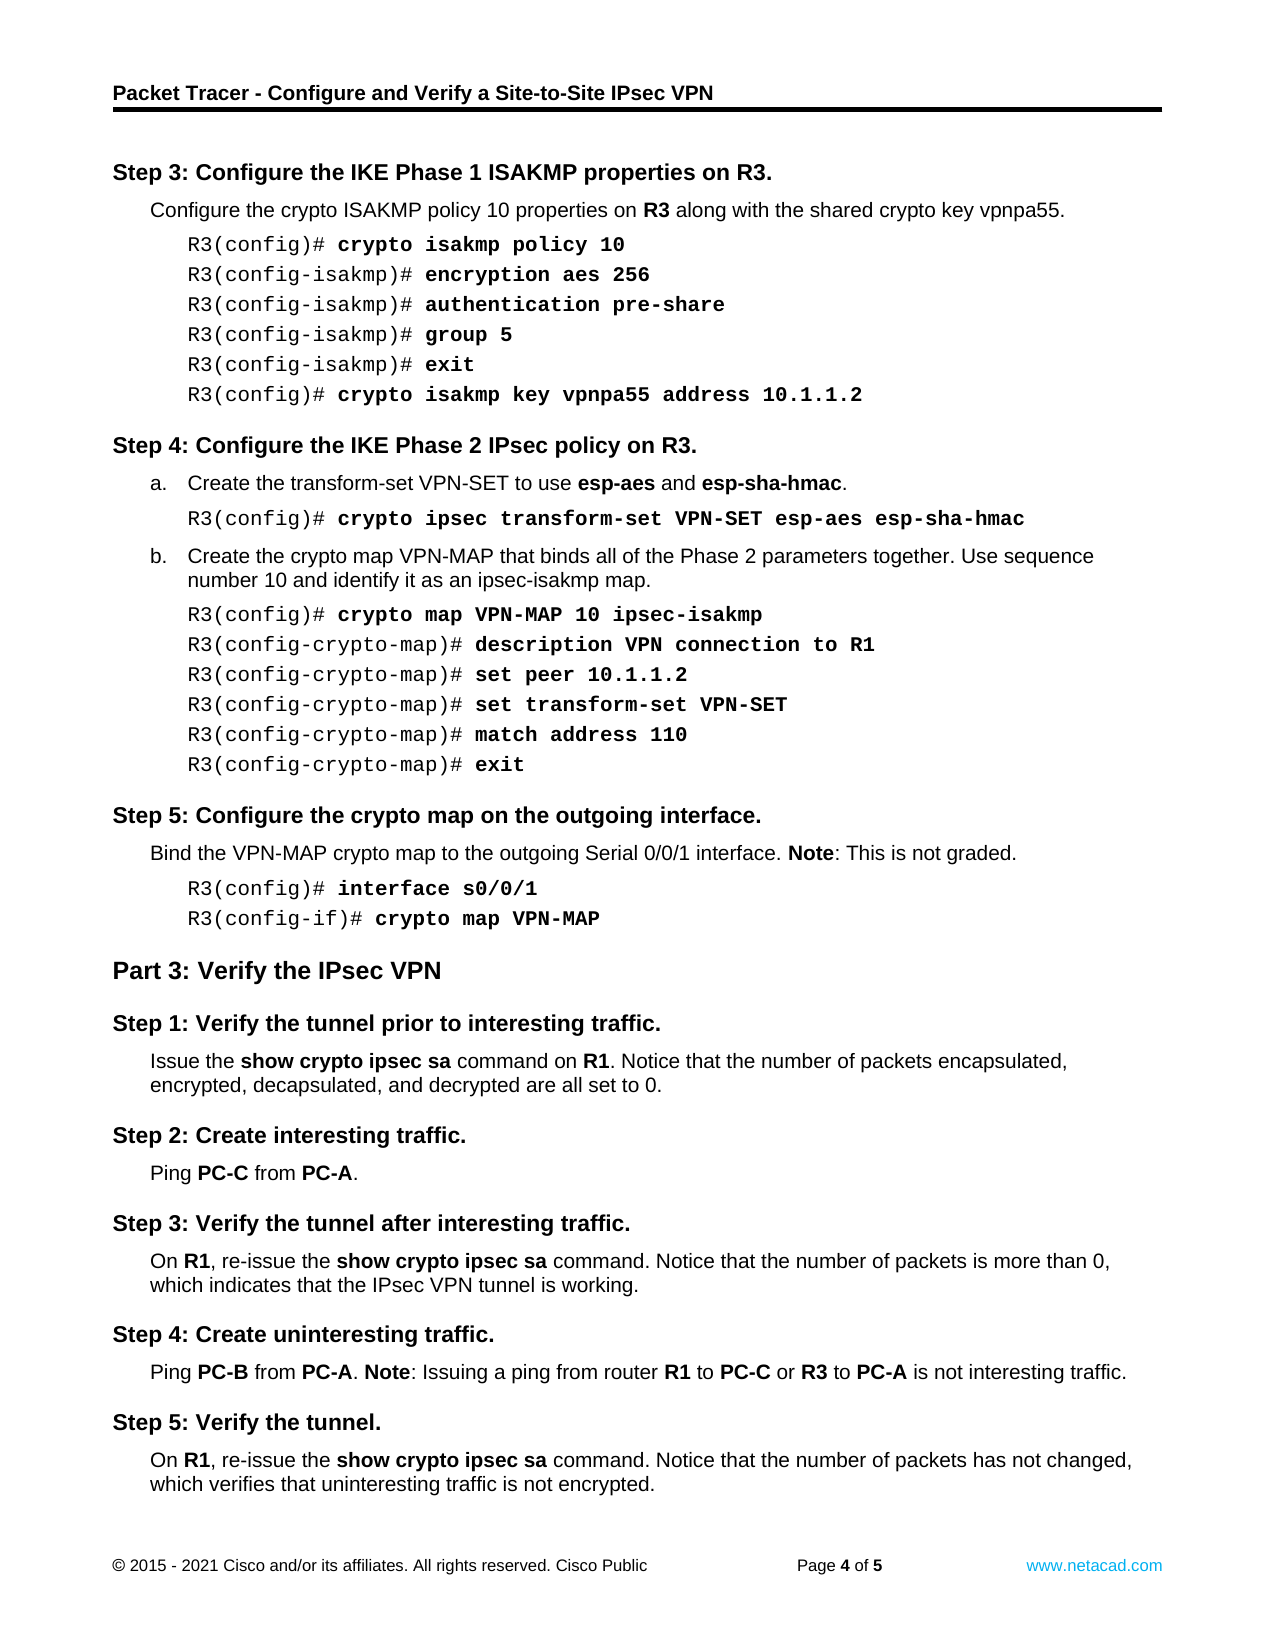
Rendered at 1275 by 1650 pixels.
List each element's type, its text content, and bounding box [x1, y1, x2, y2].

text R3(config-isakmp)# encryption aes 256 [187, 264, 1162, 288]
text Configure the crypto ISAKMP policy 10 properties on R3 along with the shared crypto key vpnpa55. [150, 198, 1162, 222]
text Bind the VPN-MAP crypto map to the outgoing Serial 0/0/1 interface. Note: This is not graded. [150, 841, 1162, 865]
subtitle Verify the tunnel after interesting traffic. [112, 1209, 1162, 1236]
text R3(config)# interface s0/0/1 [187, 878, 1162, 901]
subtitle Configure the IKE Phase 1 ISAKMP properties on R3. [112, 159, 1162, 185]
subtitle Configure the IKE Phase 2 IPsec policy on R3. [112, 432, 1162, 459]
text R3(config)# crypto map VPN-MAP 10 ipsec-isakmp [187, 604, 1162, 628]
text R3(config-crypto-map)# exit [187, 754, 1162, 777]
text Ping PC-B from PC-A. Note: Issuing a ping from router R1 to PC-C or R3 to PC-A is not interesting traffic. [150, 1360, 1162, 1384]
text R3(config-isakmp)# group 5 [187, 324, 1162, 348]
subtitle Create interesting traffic. [112, 1122, 1162, 1148]
text R3(config-crypto-map)# match address 110 [187, 724, 1162, 747]
text Create the transform-set VPN-SET to use esp-aes and esp-sha-hmac. [150, 471, 1162, 495]
text Issue the show crypto ipsec sa command on R1. Notice that the number of packets encapsulated, encrypted, decapsulated, and decrypted are all set to 0. [150, 1049, 1162, 1097]
subtitle Verify the tunnel prior to interesting traffic. [112, 1010, 1162, 1036]
text Ping PC-C from PC-A. [150, 1161, 1162, 1184]
text R3(config-crypto-map)# set transform-set VPN-SET [187, 694, 1162, 718]
text R3(config-if)# crypto map VPN-MAP [187, 908, 1162, 931]
text R3(config)# crypto ipsec transform-set VPN-SET esp-aes esp-sha-hmac [187, 508, 1162, 531]
subtitle Configure the crypto map on the outgoing interface. [112, 802, 1162, 829]
subtitle Verify the tunnel. [112, 1409, 1162, 1436]
text R3(config)# crypto isakmp key vpnpa55 address 10.1.1.2 [187, 384, 1162, 407]
subtitle Verify the IPsec VPN [112, 956, 1162, 985]
text R3(config-crypto-map)# description VPN connection to R1 [187, 634, 1162, 658]
text R3(config-isakmp)# exit [187, 354, 1162, 377]
text R3(config-crypto-map)# set peer 10.1.1.2 [187, 664, 1162, 688]
text On R1, re-issue the show crypto ipsec sa command. Notice that the number of packets is more than 0, which indicates that the IPsec VPN tunnel is working. [150, 1248, 1162, 1296]
subtitle Create uninteresting traffic. [112, 1321, 1162, 1348]
text R3(config-isakmp)# authentication pre-share [187, 294, 1162, 318]
text Create the crypto map VPN-MAP that binds all of the Phase 2 parameters together. Use sequence number 10 and identify it as an ipsec-isakmp map. [150, 544, 1162, 592]
text On R1, re-issue the show crypto ipsec sa command. Notice that the number of packets has not changed, which verifies that uninteresting traffic is not encrypted. [150, 1448, 1162, 1496]
text R3(config)# crypto isakmp policy 10 [187, 234, 1162, 258]
